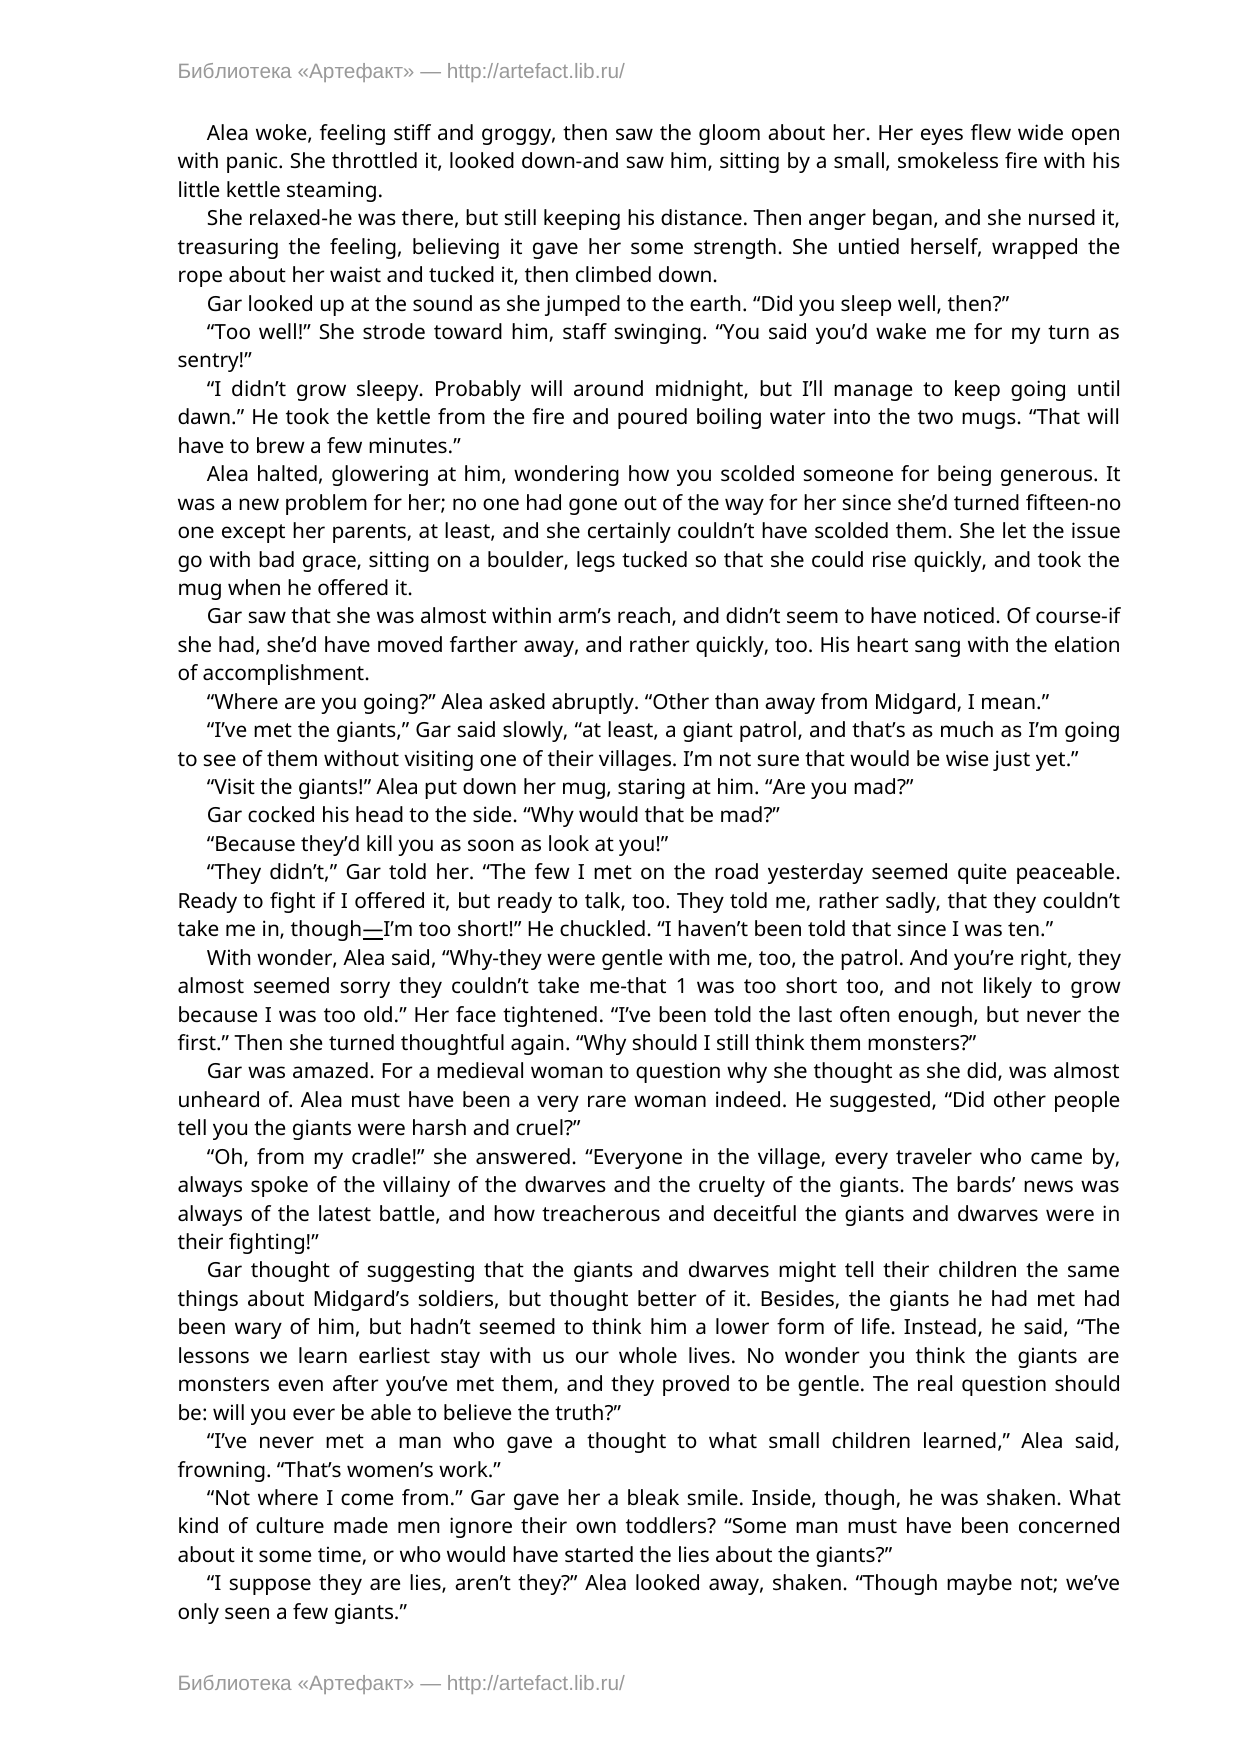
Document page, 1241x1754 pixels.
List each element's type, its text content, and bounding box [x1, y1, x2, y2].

text “Visit the giants!” Alea put down her mug, staring at him. “Are you mad?” [177, 772, 1122, 801]
text “I didn’t grow sleepy. Probably will around midnight, but I’ll manage to keep going until dawn.” He took the kettle from the fire and poured boiling water into the two mugs. “That will have to brew a few minutes.” [177, 374, 1122, 459]
text “Oh, from my cradle!” she answered. “Everyone in the village, every traveler who came by, always spoke of the villainy of the dwarves and the cruelty of the giants. The bards’ news was always of the latest battle, and how treacherous and deceitful the giants and dwarves were in their fighting!” [177, 1142, 1122, 1256]
text With wonder, Alea said, “Why-they were gentle with me, too, the patrol. And you’re right, they almost seemed sorry they couldn’t take me-that 1 was too short too, and not likely to grow because I was too old.” Her face tightened. “I’ve been told the last often enough, but never the first.” Then she turned thoughtful again. “Why should I still think them monsters?” [177, 943, 1122, 1057]
text Gar thought of suggesting that the giants and dwarves might tell their children the same things about Midgard’s soldiers, but thought better of it. Besides, the giants he had met had been wary of him, but hadn’t seemed to think him a lower form of life. Instead, he said, “The lessons we learn earliest stay with us our whole lives. No wonder you think the giants are monsters even after you’ve met them, and they proved to be gentle. The real question should be: will you ever be able to believe the truth?” [177, 1256, 1122, 1426]
text “I’ve met the giants,” Gar said slowly, “at least, a giant patrol, and that’s as much as I’m going to see of them without visiting one of their villages. I’m not sure that would be wise just yet.” [177, 715, 1122, 772]
text “Because they’d kill you as soon as look at you!” [177, 829, 1122, 857]
text “They didn’t,” Gar told her. “The few I met on the road yesterday seemed quite peaceable. Ready to fight if I offered it, but ready to talk, too. They told me, rather sadly, that they couldn’t take me in, though—I’m too short!” He chuckled. “I haven’t been told that since I was ten.” [177, 857, 1122, 943]
text Gar cocked his head to the side. “Why would that be mad?” [177, 801, 1122, 829]
text “Too well!” She strode toward him, staff swinging. “You said you’d wake me for my turn as sentry!” [177, 317, 1122, 374]
text Gar looked up at the sound as she jumped to the earth. “Did you sleep well, then?” [177, 289, 1122, 317]
text “Not where I come from.” Gar gave her a bleak smile. Inside, though, he was shaken. What kind of culture made men ignore their own toddlers? “Some man must have been concerned about it some time, or who would have started the lies about the giants?” [177, 1483, 1122, 1568]
text “I’ve never met a man who gave a thought to what small children learned,” Alea said, frowning. “That’s women’s work.” [177, 1426, 1122, 1483]
text She relaxed-he was there, but still keeping his distance. Then anger began, and she nursed it, treasuring the feeling, believing it gave her some strength. She untied herself, wrapped the rope about her waist and tucked it, then climbed down. [177, 203, 1122, 289]
text “I suppose they are lies, aren’t they?” Alea looked away, shaken. “Though maybe not; we’ve only seen a few giants.” [177, 1568, 1122, 1625]
text Gar was amazed. For a medieval woman to question why she thought as she did, was almost unheard of. Alea must have been a very rare woman indeed. He suggested, “Did other people tell you the giants were harsh and cruel?” [177, 1057, 1122, 1142]
text Alea woke, feeling stiff and groggy, then saw the gloom about her. Her eyes flew wide open with panic. She throttled it, looked down-and saw him, sitting by a small, smokeless fire with his little kettle steaming. [177, 118, 1122, 203]
text “Where are you going?” Alea asked abruptly. “Other than away from Midgard, I mean.” [177, 687, 1122, 715]
text Alea halted, glowering at him, wondering how you scolded someone for being generous. It was a new problem for her; no one had gone out of the way for her since she’d turned fifteen-no one except her parents, at least, and she certainly couldn’t have scolded them. She let the issue go with bad grace, sitting on a boulder, legs tucked so that she could rise quickly, and took the mug when he offered it. [177, 459, 1122, 602]
text Gar saw that she was almost within arm’s reach, and didn’t seem to have noticed. Of course-if she had, she’d have moved farther away, and rather quickly, too. His heart sang with the elation of accomplishment. [177, 602, 1122, 687]
